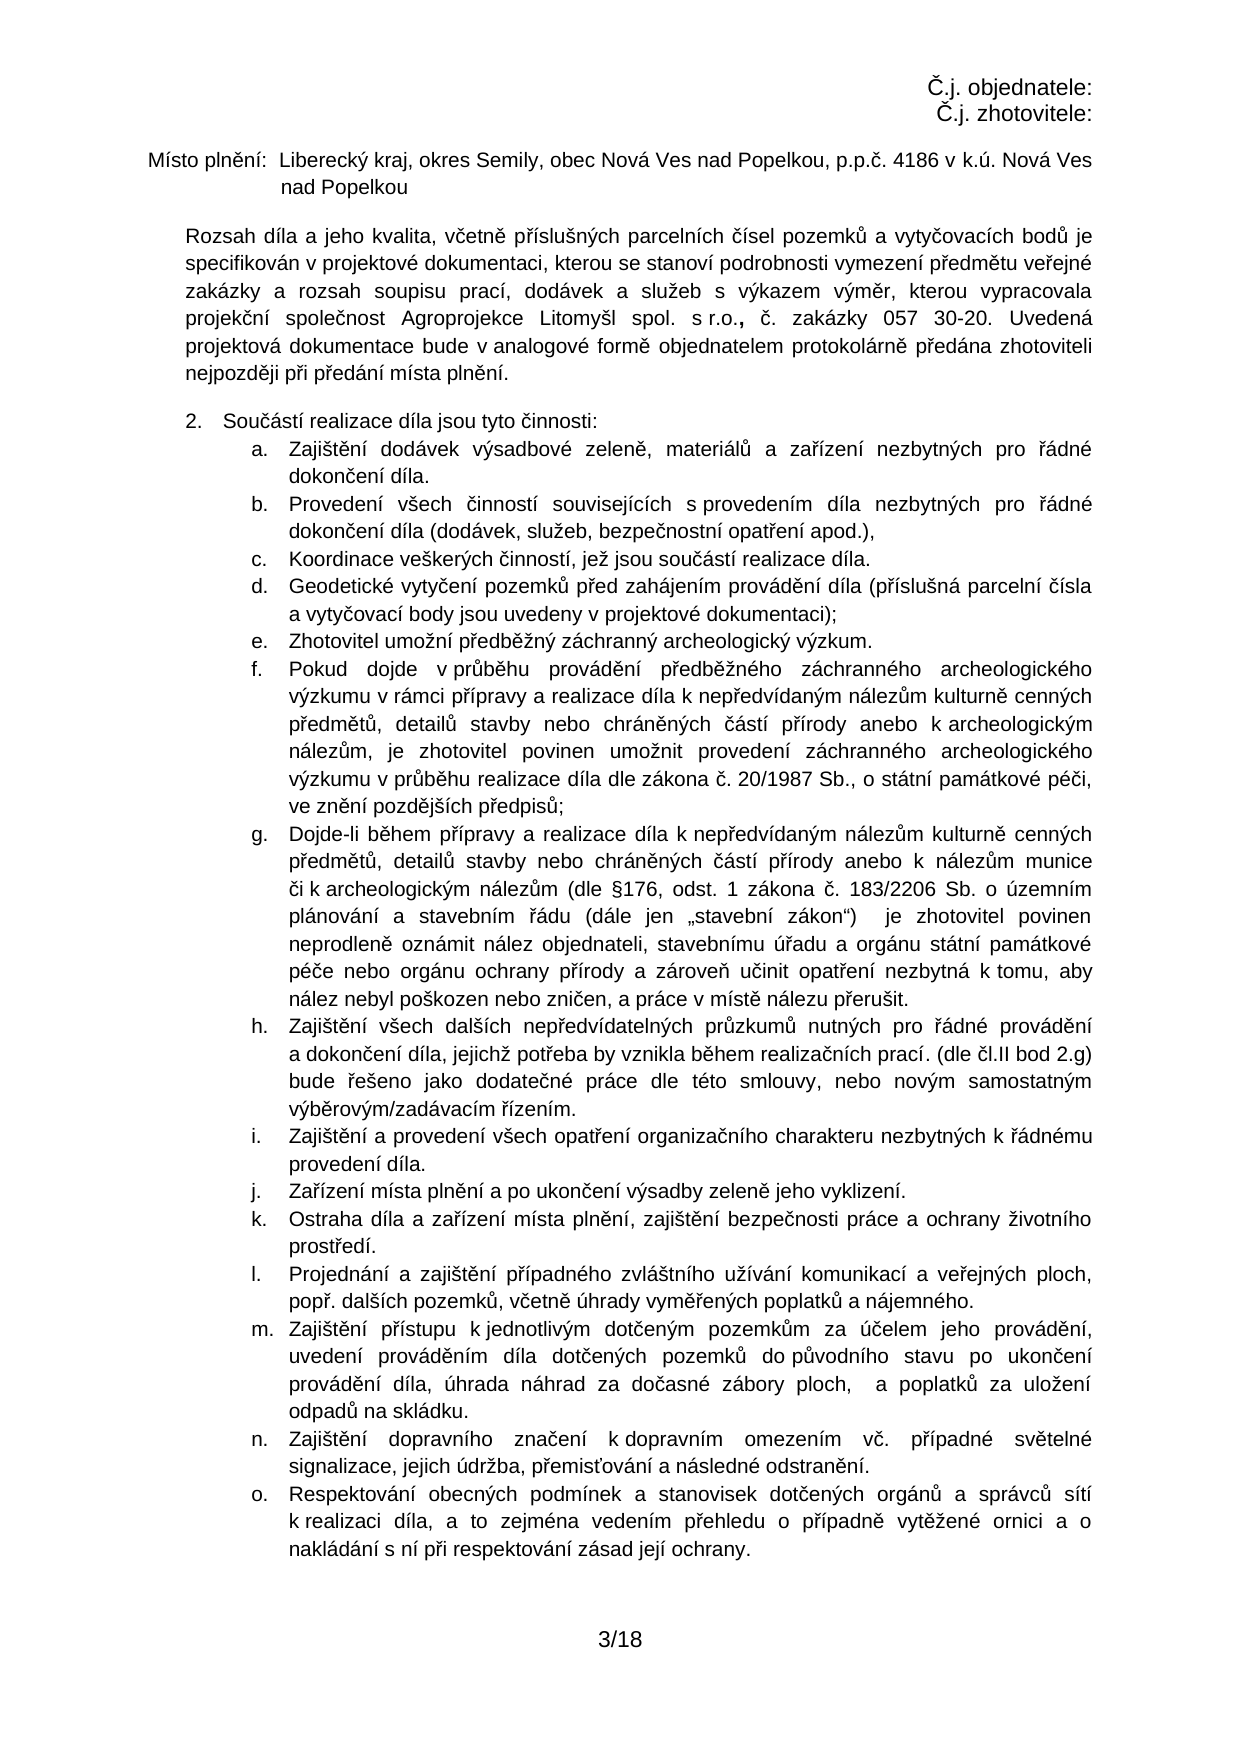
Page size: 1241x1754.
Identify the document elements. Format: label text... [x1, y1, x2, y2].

list Projednání a zajištění případného zvláštního užívání komunikací a veřejných ploch, popř. dalších pozemků, včetně úhrady vyměřených poplatků a nájemného. [251, 1262, 1093, 1313]
list Ostraha díla a zařízení místa plnění, zajištění bezpečnosti práce a ochrany životního prostředí. [251, 1207, 1093, 1258]
list Pokud dojde v průběhu provádění předběžného záchranného archeologického výzkumu v rámci přípravy a realizace díla k nepředvídaným nálezům kulturně cenných předmětů, detailů stavby nebo chráněných částí přírody anebo k archeologickým nálezům, je zhotovitel povinen umožnit provedení záchranného archeologického výzkumu v průběhu realizace díla dle zákona č. 20/1987 Sb., o státní památkové péči, ve znění pozdějších předpisů; [251, 657, 1093, 818]
list Zajištění a provedení všech opatření organizačního charakteru nezbytných k řádnému provedení díla. [251, 1124, 1093, 1176]
list Provedení všech činností souvisejících s provedením díla nezbytných pro řádné dokončení díla (dodávek, služeb, bezpečnostní opatření apod.), [251, 492, 1093, 543]
list Respektování obecných podmínek a stanovisek dotčených orgánů a správců sítí k realizaci díla, a to zejména vedením přehledu o případně vytěžené ornici a o nakládání s ní při respektování zásad její ochrany. [251, 1482, 1093, 1561]
list Dojde-li během přípravy a realizace díla k nepředvídaným nálezům kulturně cenných předmětů, detailů stavby nebo chráněných částí přírody anebo k nálezům munice či k archeologickým nálezům (dle §176, odst. 1 zákona č. 183/2206 Sb. o územním plánování a stavebním řádu (dále jen „stavební zákon“) je zhotovitel povinen neprodleně oznámit nález objednateli, stavebnímu úřadu a orgánu státní památkové péče nebo orgánu ochrany přírody a zároveň učinit opatření nezbytná k tomu, aby nález nebyl poškozen nebo zničen, a práce v místě nálezu přerušit. [251, 822, 1093, 1011]
list Zajištění dopravního značení k dopravním omezením vč. případné světelné signalizace, jejich údržba, přemisťování a následné odstranění. [251, 1427, 1093, 1478]
list Geodetické vytyčení pozemků před zahájením provádění díla (příslušná parcelní čísla a vytyčovací body jsou uvedeny v projektové dokumentaci); [251, 574, 1093, 626]
list Zajištění přístupu k jednotlivým dotčeným pozemkům za účelem jeho provádění, uvedení prováděním díla dotčených pozemků do původního stavu po ukončení provádění díla, úhrada náhrad za dočasné zábory ploch, a poplatků za uložení odpadů na skládku. [251, 1317, 1093, 1423]
text Rozsah díla a jeho kvalita, včetně příslušných parcelních čísel pozemků a vytyčovacích bodů je specifikován v projektové dokumentaci, kterou se stanoví podrobnosti vymezení předmětu veřejné zakázky a rozsah soupisu prací, dodávek a služeb s výkazem výměr, kterou vypracovala projekční společnost Agroprojekce Litomyšl spol. s r.o., č. zakázky 057 30-20. Uvedená projektová dokumentace bude v analogové formě objednatelem protokolárně předána zhotoviteli nejpozději při předání místa plnění. [185, 223, 1093, 385]
text Místo plnění: Liberecký kraj, okres Semily, obec Nová Ves nad Popelkou, p.p.č. 4186 v k.ú. Nová Ves nad Popelkou [148, 148, 1093, 199]
list Zhotovitel umožní předběžný záchranný archeologický výzkum. [251, 629, 1093, 653]
list Koordinace veškerých činností, jež jsou součástí realizace díla. [251, 547, 1093, 571]
list Součástí realizace díla jsou tyto činnosti: [185, 409, 1093, 433]
list Zařízení místa plnění a po ukončení výsadby zeleně jeho vyklizení. [251, 1179, 1093, 1203]
list Zajištění všech dalších nepředvídatelných průzkumů nutných pro řádné provádění a dokončení díla, jejichž potřeba by vznikla během realizačních prací. (dle čl.II bod 2.g) bude řešeno jako dodatečné práce dle této smlouvy, nebo novým samostatným výběrovým/zadávacím řízením. [251, 1014, 1093, 1121]
list Zajištění dodávek výsadbové zeleně, materiálů a zařízení nezbytných pro řádné dokončení díla. [251, 437, 1093, 488]
